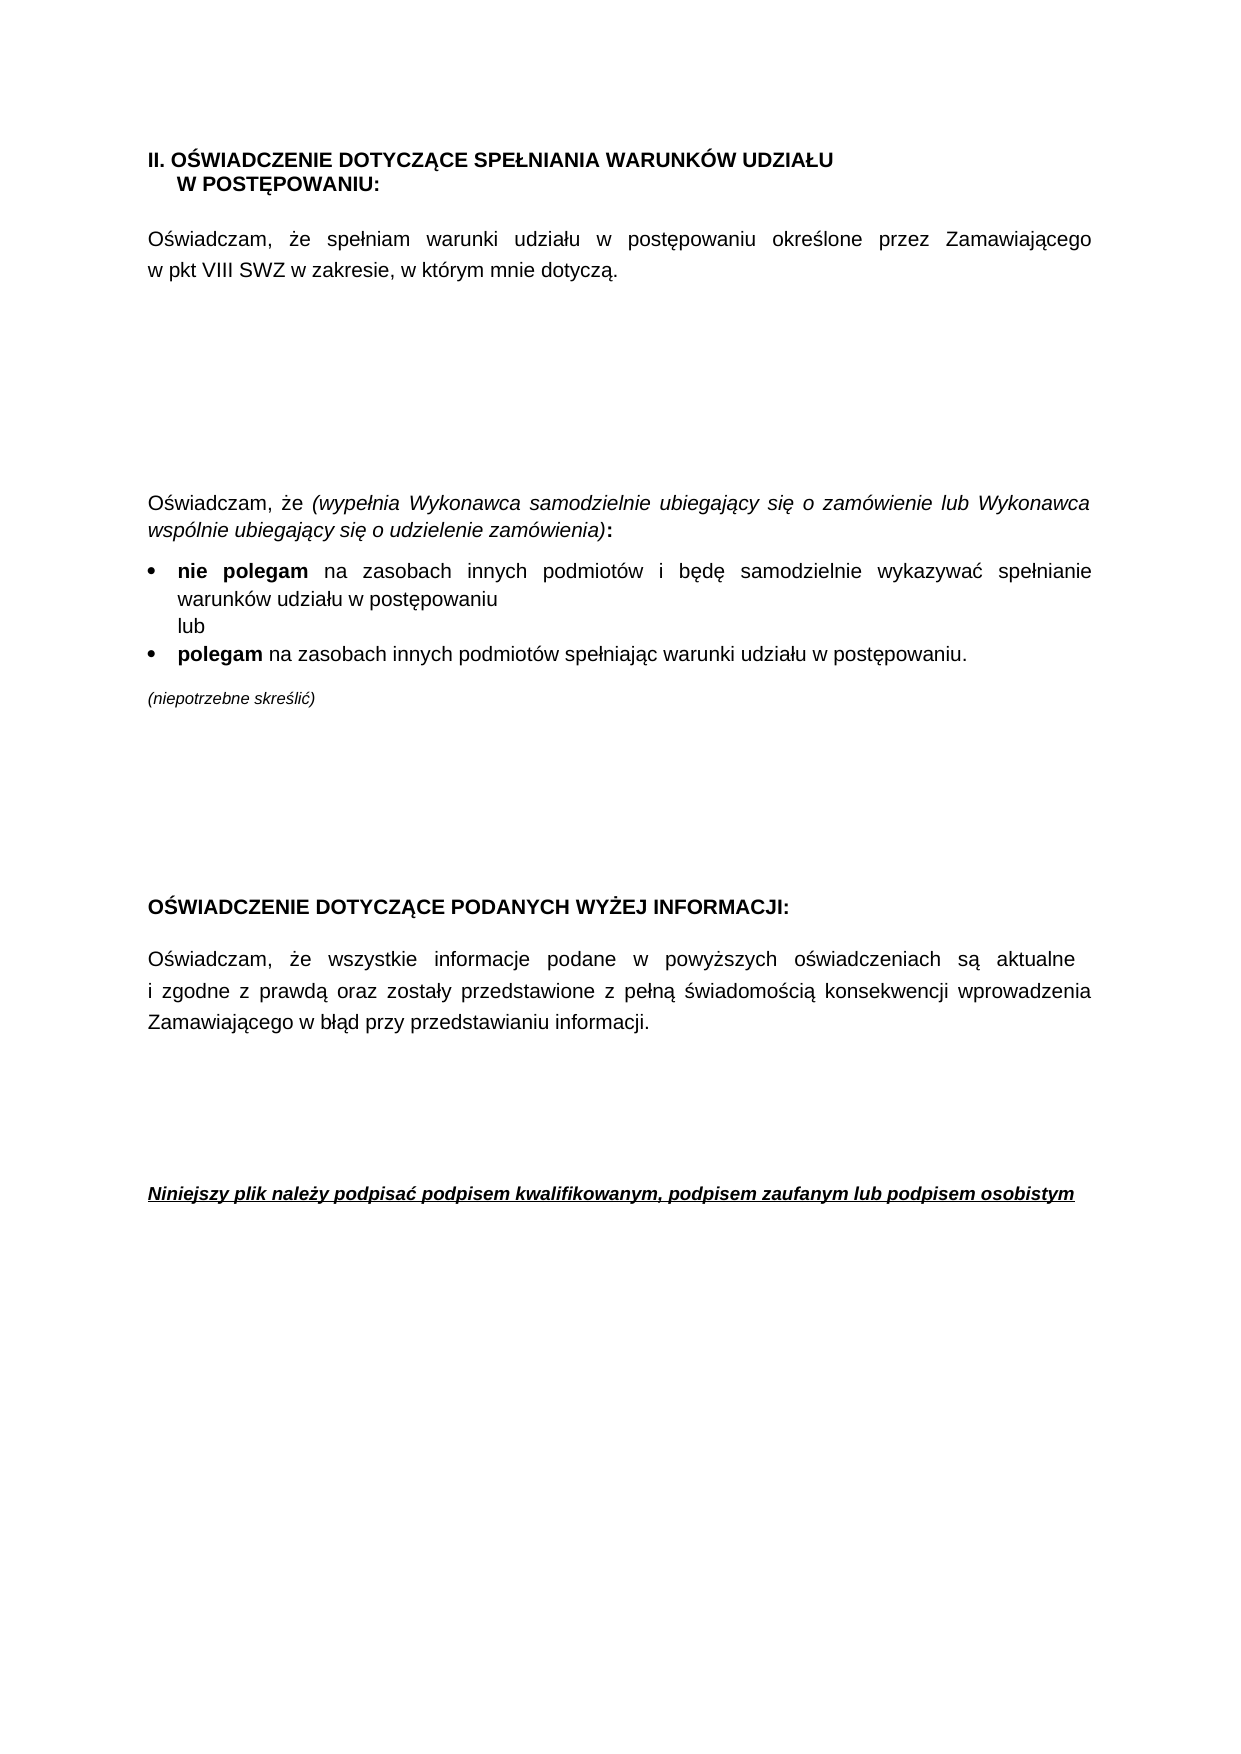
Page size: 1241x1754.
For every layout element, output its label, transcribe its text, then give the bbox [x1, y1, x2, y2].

list OŚWIADCZENIE DOTYCZĄCE PODANYCH WYŻEJ INFORMACJI: [148, 888, 1093, 919]
text II. OŚWIADCZENIE DOTYCZĄCE SPEŁNIANIA WARUNKÓW UDZIAŁU [148, 148, 1093, 172]
text Oświadczam, że wszystkie informacje podane w powyższych oświadczeniach są aktualne i zgodne z prawdą oraz zostały przedstawione z pełną świadomością konsekwencji wprowadzenia Zamawiającego w błąd przy przedstawianiu informacji. [148, 940, 1093, 1034]
text (niepotrzebne skreślić) [148, 688, 1093, 708]
text Oświadczam, że (wypełnia Wykonawca samodzielnie ubiegający się o zamówienie lub Wykonawca wspólnie ubiegający się o udzielenie zamówienia): [148, 490, 1093, 542]
text Niniejszy plik należy podpisać podpisem kwalifikowanym, podpisem zaufanym lub podpisem osobistym [148, 1183, 1093, 1204]
list polegam na zasobach innych podmiotów spełniając warunki udziału w postępowaniu. [148, 642, 1093, 666]
text Oświadczam, że spełniam warunki udziału w postępowaniu określone przez Zamawiającego w pkt VIII SWZ w zakresie, w którym mnie dotyczą. [148, 219, 1093, 282]
text W POSTĘPOWANIU: [148, 172, 1093, 196]
list nie polegam na zasobach innych podmiotów i będę samodzielnie wykazywać spełnianie warunków udziału w postępowaniu [148, 559, 1093, 611]
text lub [177, 614, 1093, 638]
